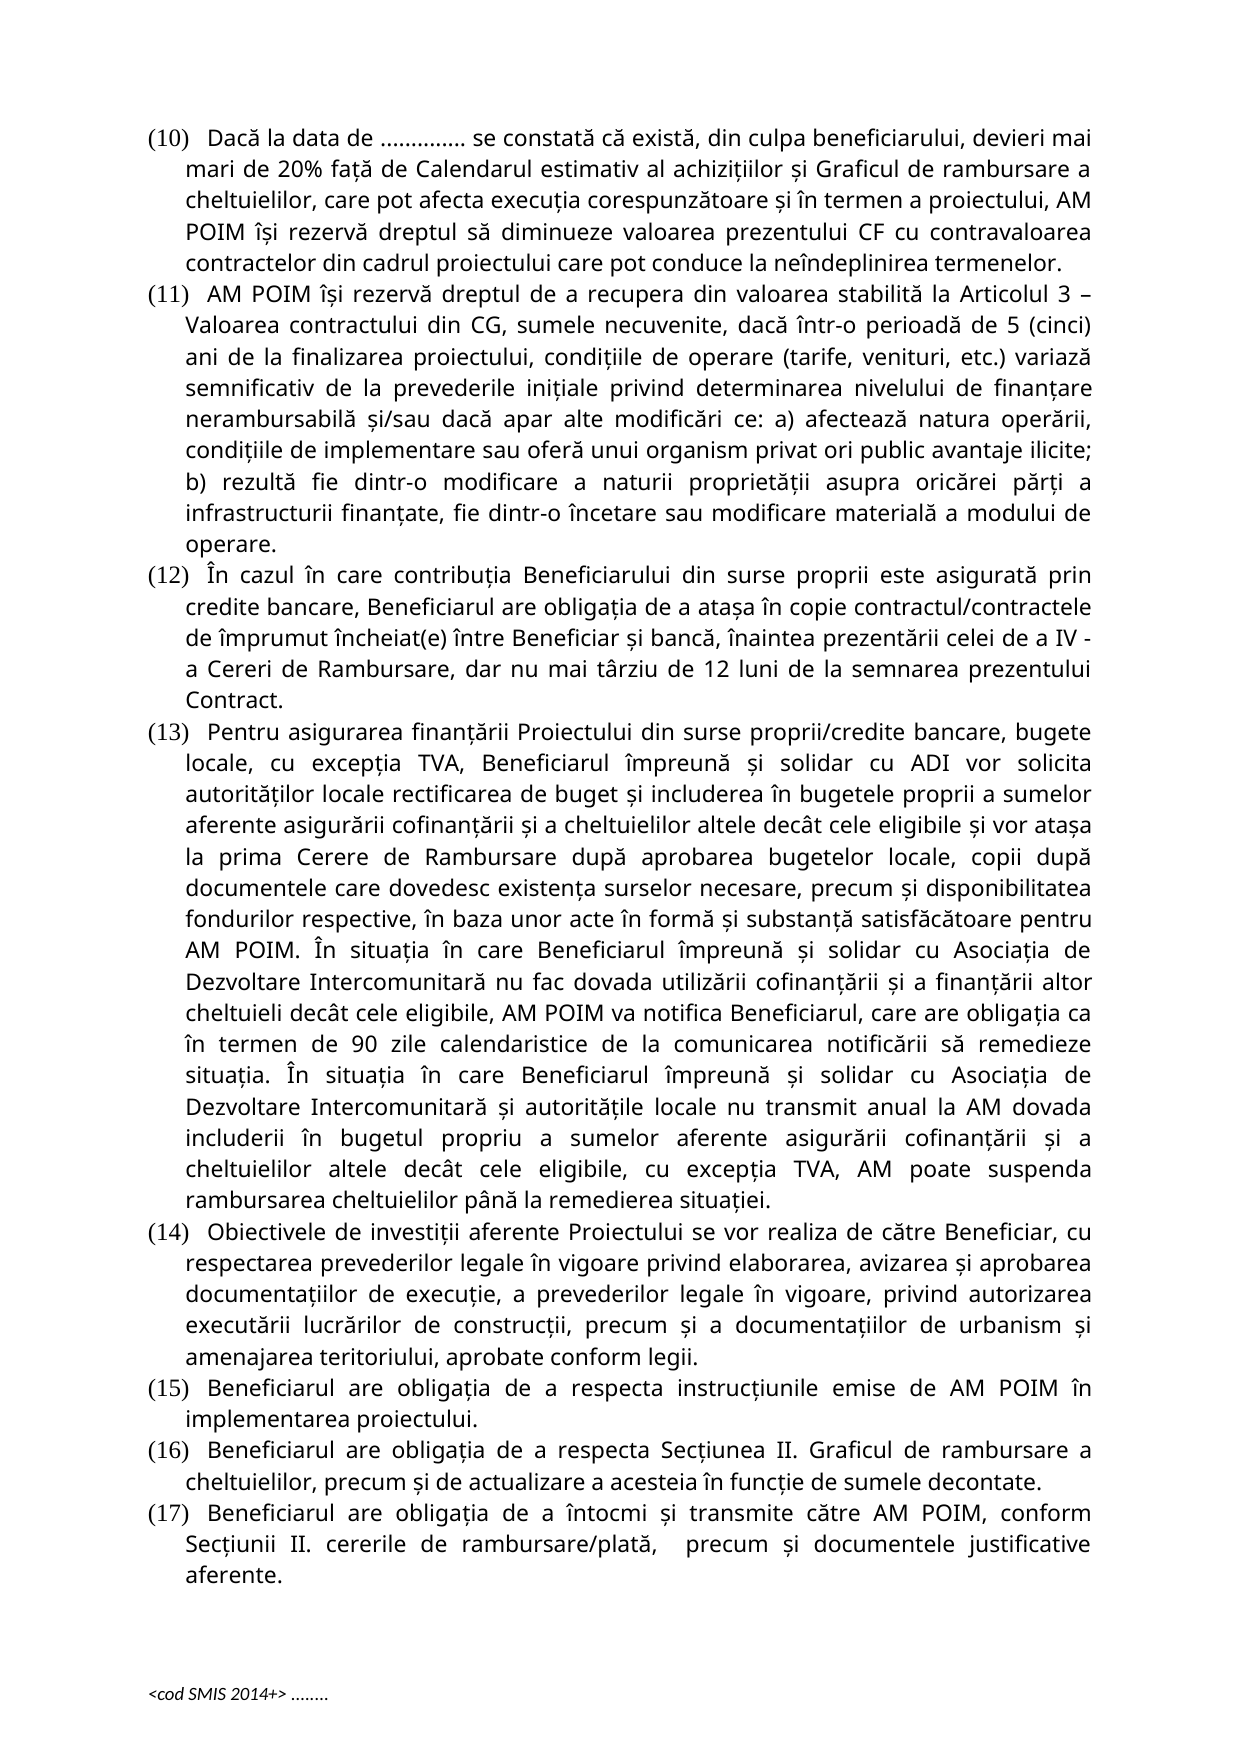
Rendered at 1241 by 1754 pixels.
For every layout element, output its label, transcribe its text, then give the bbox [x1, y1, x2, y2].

list În cazul în care contribuţia Beneficiarului din surse proprii este asigurată prin credite bancare, Beneficiarul are obligaţia de a ataşa în copie contractul/contractele de împrumut încheiat(e) între Beneficiar şi bancă, înaintea prezentării celei de a IV - a Cereri de Rambursare, dar nu mai târziu de 12 luni de la semnarea prezentului Contract. [148, 559, 1092, 716]
list AM POIM îşi rezervă dreptul de a recupera din valoarea stabilită la Articolul 3 – Valoarea contractului din CG, sumele necuvenite, dacă într-o perioadă de 5 (cinci) ani de la finalizarea proiectului, condiţiile de operare (tarife, venituri, etc.) variază semnificativ de la prevederile iniţiale privind determinarea nivelului de finanţare nerambursabilă şi/sau dacă apar alte modificări ce: a) afectează natura operării, condiţiile de implementare sau oferă unui organism privat ori public avantaje ilicite; b) rezultă fie dintr-o modificare a naturii proprietăţii asupra oricărei părţi a infrastructurii finanţate, fie dintr-o încetare sau modificare materială a modului de operare. [148, 278, 1092, 559]
list Beneficiarul are obligaţia de a întocmi şi transmite către AM POIM, conform Secţiunii II. cererile de rambursare/plată, precum şi documentele justificative aferente. [148, 1497, 1092, 1591]
list Dacă la data de .............. se constată că există, din culpa beneficiarului, devieri mai mari de 20% faţă de Calendarul estimativ al achizițiilor şi Graficul de rambursare a cheltuielilor, care pot afecta execuţia corespunzătoare şi în termen a proiectului, AM POIM îşi rezervă dreptul să diminueze valoarea prezentului CF cu contravaloarea contractelor din cadrul proiectului care pot conduce la neîndeplinirea termenelor. [148, 122, 1092, 278]
list Beneficiarul are obligaţia de a respecta instrucţiunile emise de AM POIM în implementarea proiectului. [148, 1372, 1092, 1434]
list Beneficiarul are obligaţia de a respecta Secţiunea II. Graficul de rambursare a cheltuielilor, precum şi de actualizare a acesteia în funcţie de sumele decontate. [148, 1434, 1092, 1497]
list Pentru asigurarea finanţării Proiectului din surse proprii/credite bancare, bugete locale, cu excepţia TVA, Beneficiarul împreună şi solidar cu ADI vor solicita autorităților locale rectificarea de buget și includerea în bugetele proprii a sumelor aferente asigurării cofinanţării şi a cheltuielilor altele decât cele eligibile și vor ataşa la prima Cerere de Rambursare după aprobarea bugetelor locale, copii după documentele care dovedesc existenţa surselor necesare, precum şi disponibilitatea fondurilor respective, în baza unor acte în formă şi substanţă satisfăcătoare pentru AM POIM. În situaţia în care Beneficiarul împreună şi solidar cu Asociația de Dezvoltare Intercomunitară nu fac dovada utilizării cofinanţării şi a finanţării altor cheltuieli decât cele eligibile, AM POIM va notifica Beneficiarul, care are obligaţia ca în termen de 90 zile calendaristice de la comunicarea notificării să remedieze situaţia. În situaţia în care Beneficiarul împreună şi solidar cu Asociația de Dezvoltare Intercomunitară și autoritățile locale nu transmit anual la AM dovada includerii în bugetul propriu a sumelor aferente asigurării cofinanțării şi a cheltuielilor altele decât cele eligibile, cu excepţia TVA, AM poate suspenda rambursarea cheltuielilor până la remedierea situaţiei. [148, 716, 1092, 1216]
list Obiectivele de investiţii aferente Proiectului se vor realiza de către Beneficiar, cu respectarea prevederilor legale în vigoare privind elaborarea, avizarea şi aprobarea documentaţiilor de execuţie, a prevederilor legale în vigoare, privind autorizarea executării lucrărilor de construcții, precum şi a documentațiilor de urbanism şi amenajarea teritoriului, aprobate conform legii. [148, 1216, 1092, 1372]
